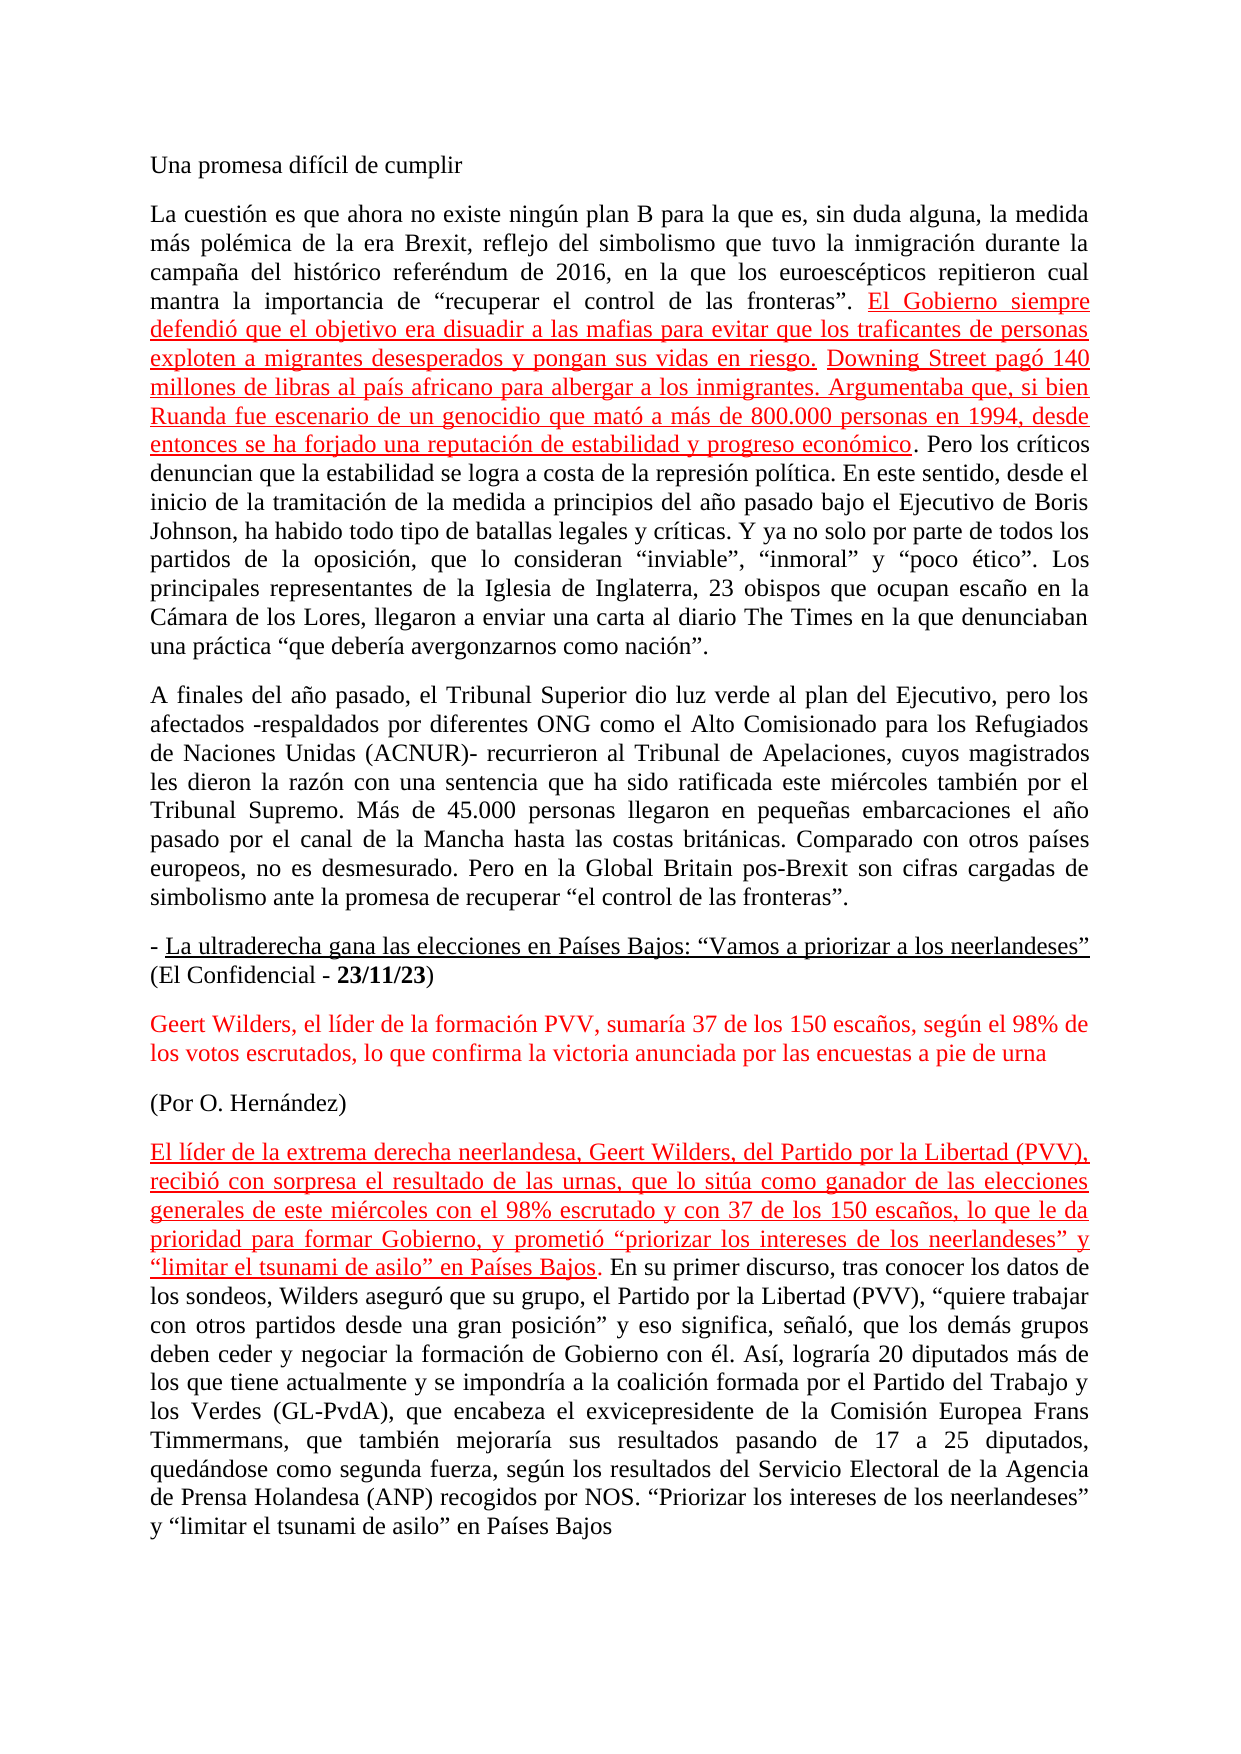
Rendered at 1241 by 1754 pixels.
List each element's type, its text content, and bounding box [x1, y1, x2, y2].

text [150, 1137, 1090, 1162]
text (Por O. Hernández) [150, 1088, 1090, 1117]
text El líder de la extrema derecha neerlandesa, Geert Wilders, del Partido por la Libertad (PVV), recibió con sorpresa el resultado de las urnas, que lo sitúa como ganador de las elecciones generales de este miércoles con el 98% escrutado y con 37 de los 150 escaños, lo que le da prioridad para formar Gobierno, y prometió “priorizar los intereses de los neerlandeses” y “limitar el tsunami de asilo” en Países Bajos. En su primer discurso, tras conocer los datos de los sondeos, Wilders aseguró que su grupo, el Partido por la Libertad (PVV), “quiere trabajar con otros partidos desde una gran posición” y eso significa, señaló, que los demás grupos deben ceder y negociar la formación de Gobierno con él. Así, lograría 20 diputados más de los que tiene actualmente y se impondría a la coalición formada por el Partido del Trabajo y los Verdes (GL-PvdA), que encabeza el exvicepresidente de la Comisión Europea Frans Timmermans, que también mejoraría sus resultados pasando de 17 a 25 diputados, quedándose como segunda fuerza, según los resultados del Servicio Electoral de la Agencia de Prensa Holandesa (ANP) recogidos por NOS. “Priorizar los intereses de los neerlandeses” y “limitar el tsunami de asilo” en Países Bajos [150, 1164, 1090, 1249]
text El líder de la extrema derecha neerlandesa, Geert Wilders, del Partido por la Libertad (PVV), recibió con sorpresa el resultado de las urnas, que lo sitúa como ganador de las elecciones generales de este miércoles con el 98% escrutado y con 37 de los 150 escaños, lo que le da prioridad para formar Gobierno, y prometió “priorizar los intereses de los neerlandeses” y “limitar el tsunami de asilo” en Países Bajos. En su primer discurso, tras conocer los datos de los sondeos, Wilders aseguró que su grupo, el Partido por la Libertad (PVV), “quiere trabajar con otros partidos desde una gran posición” y eso significa, señaló, que los demás grupos deben ceder y negociar la formación de Gobierno con él. Así, lograría 20 diputados más de los que tiene actualmente y se impondría a la coalición formada por el Partido del Trabajo y los Verdes (GL-PvdA), que encabeza el exvicepresidente de la Comisión Europea Frans Timmermans, que también mejoraría sus resultados pasando de 17 a 25 diputados, quedándose como segunda fuerza, según los resultados del Servicio Electoral de la Agencia de Prensa Holandesa (ANP) recogidos por NOS. “Priorizar los intereses de los neerlandeses” y “limitar el tsunami de asilo” en Países Bajos [150, 1250, 1090, 1540]
text Geert Wilders, el líder de la formación PVV, sumaría 37 de los 150 escaños, según el 98% de los votos escrutados, lo que confirma la victoria anunciada por las encuestas a pie de urna [150, 1009, 1090, 1067]
text A finales del año pasado, el Tribunal Superior dio luz verde al plan del Ejecutivo, pero los afectados -respaldados por diferentes ONG como el Alto Comisionado para los Refugiados de Naciones Unidas (ACNUR)- recurrieron al Tribunal de Apelaciones, cuyos magistrados les dieron la razón con una sentencia que ha sido ratificada este miércoles también por el Tribunal Supremo. Más de 45.000 personas llegaron en pequeñas embarcaciones el año pasado por el canal de la Mancha hasta las costas británicas. Comparado con otros países europeos, no es desmesurado. Pero en la Global Britain pos-Brexit son cifras cargadas de simbolismo ante la promesa de recuperar “el control de las fronteras”. [150, 680, 1090, 910]
text - La ultraderecha gana las elecciones en Países Bajos: “Vamos a priorizar a los neerlandeses” (El Confidencial - 23/11/23) [150, 931, 1090, 989]
text La cuestión es que ahora no existe ningún plan B para la que es, sin duda alguna, la medida más polémica de la era Brexit, reflejo del simbolismo que tuvo la inmigración durante la campaña del histórico referéndum de 2016, en la que los euroescépticos repitieron cual mantra la importancia de “recuperar el control de las fronteras”. El Gobierno siempre defendió que el objetivo era disuadir a las mafias para evitar que los traficantes de personas exploten a migrantes desesperados y pongan sus vidas en riesgo. Downing Street pagó 140 millones de libras al país africano para albergar a los inmigrantes. Argumentaba que, si bien Ruanda fue escenario de un genocidio que mató a más de 800.000 personas en 1994, desde entonces se ha forjado una reputación de estabilidad y progreso económico. Pero los críticos denuncian que la estabilidad se logra a costa de la represión política. En este sentido, desde el inicio de la tramitación de la medida a principios del año pasado bajo el Ejecutivo de Boris Johnson, ha habido todo tipo de batallas legales y críticas. Y ya no solo por parte de todos los partidos de la oposición, que lo consideran “inviable”, “inmoral” y “poco ético”. Los principales representantes de la Iglesia de Inglaterra, 23 obispos que ocupan escaño en la Cámara de los Lores, llegaron a enviar una carta al diario The Times en la que denunciaban una práctica “que debería avergonzarnos como nación”. [150, 199, 1090, 397]
text La cuestión es que ahora no existe ningún plan B para la que es, sin duda alguna, la medida más polémica de la era Brexit, reflejo del simbolismo que tuvo la inmigración durante la campaña del histórico referéndum de 2016, en la que los euroescépticos repitieron cual mantra la importancia de “recuperar el control de las fronteras”. El Gobierno siempre defendió que el objetivo era disuadir a las mafias para evitar que los traficantes de personas exploten a migrantes desesperados y pongan sus vidas en riesgo. Downing Street pagó 140 millones de libras al país africano para albergar a los inmigrantes. Argumentaba que, si bien Ruanda fue escenario de un genocidio que mató a más de 800.000 personas en 1994, desde entonces se ha forjado una reputación de estabilidad y progreso económico. Pero los críticos denuncian que la estabilidad se logra a costa de la represión política. En este sentido, desde el inicio de la tramitación de la medida a principios del año pasado bajo el Ejecutivo de Boris Johnson, ha habido todo tipo de batallas legales y críticas. Y ya no solo por parte de todos los partidos de la oposición, que lo consideran “inviable”, “inmoral” y “poco ético”. Los principales representantes de la Iglesia de Inglaterra, 23 obispos que ocupan escaño en la Cámara de los Lores, llegaron a enviar una carta al diario The Times en la que denunciaban una práctica “que debería avergonzarnos como nación”. [150, 427, 1090, 659]
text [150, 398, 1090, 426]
text Una promesa difícil de cumplir [150, 150, 1090, 179]
